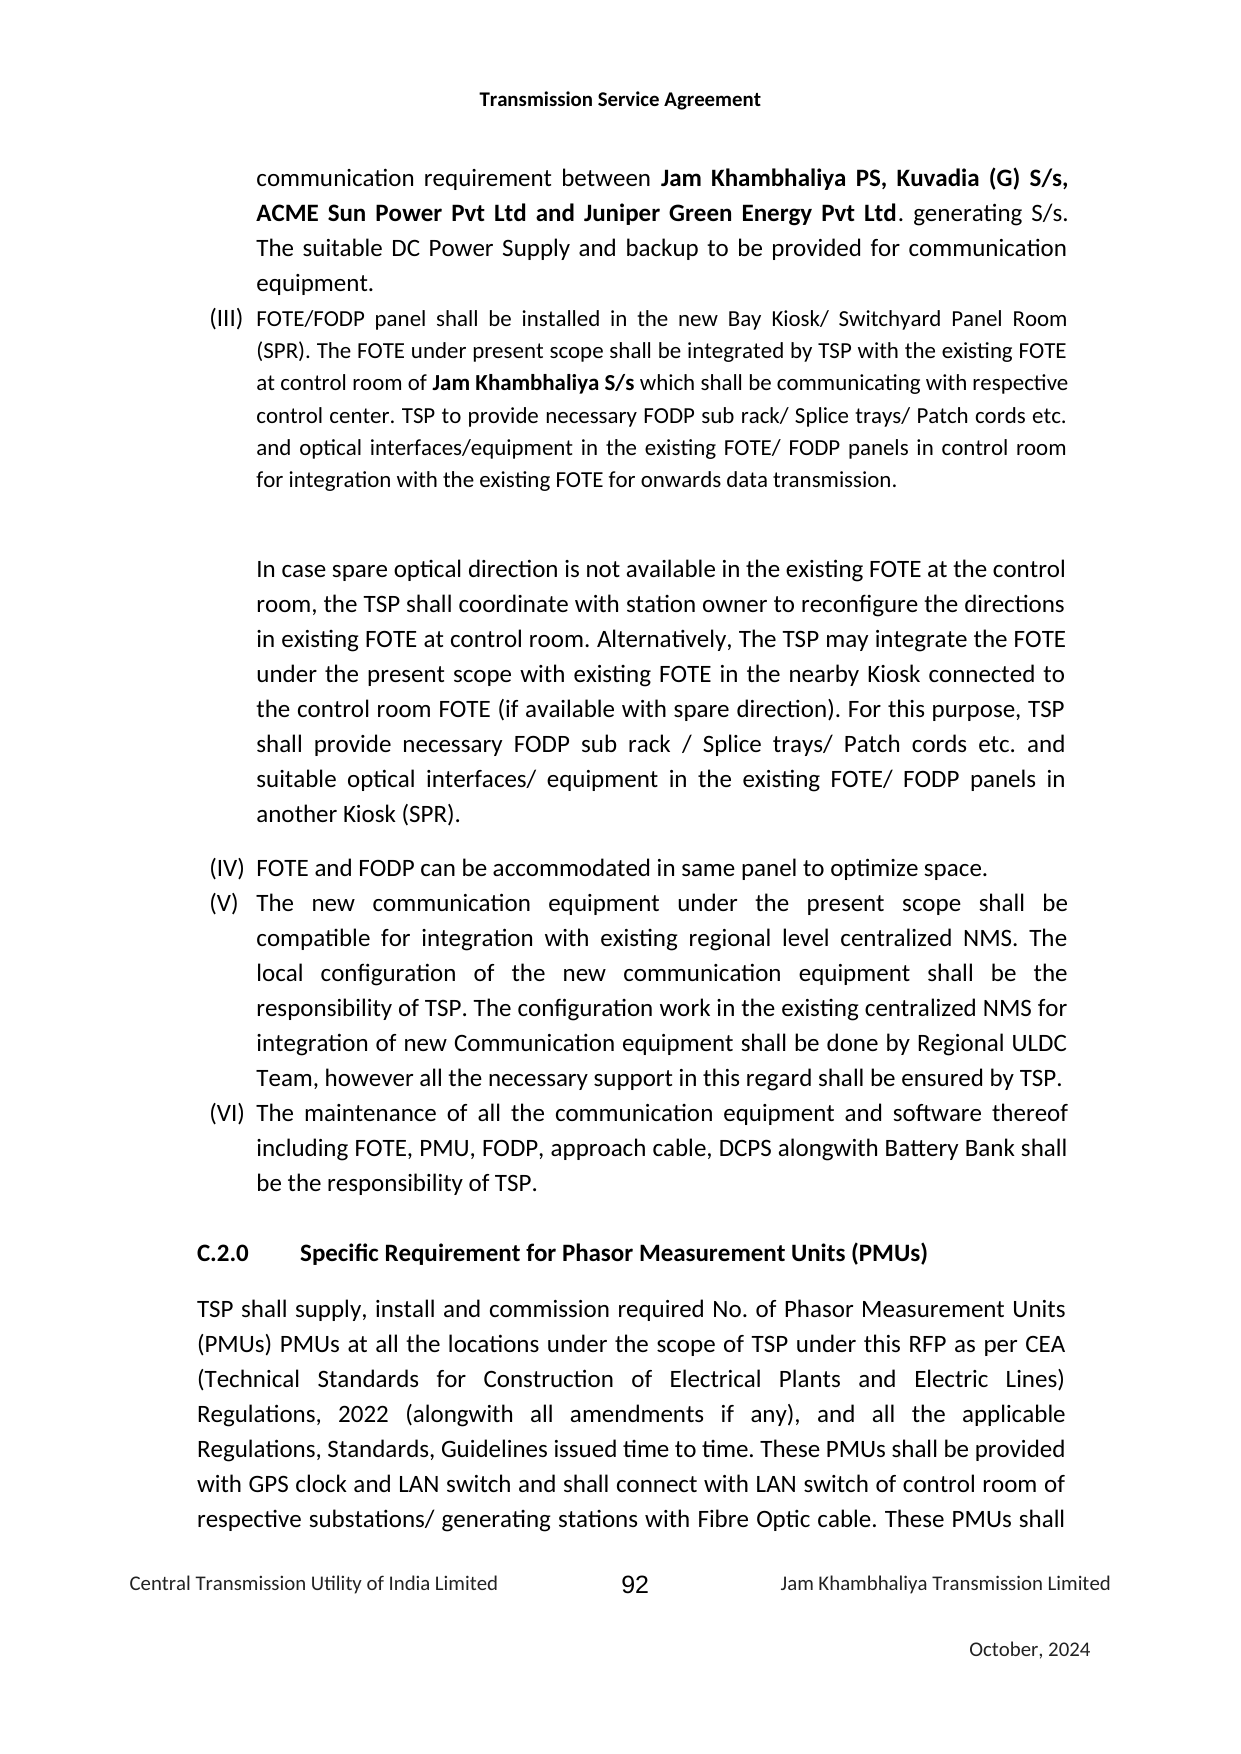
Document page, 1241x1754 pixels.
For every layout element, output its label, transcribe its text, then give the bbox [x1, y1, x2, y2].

text In case spare optical direction is not available in the existing FOTE at the control room, the TSP shall coordinate with station owner to reconfigure the directions in existing FOTE at control room. Alternatively, The TSP may integrate the FOTE under the present scope with existing FOTE in the nearby Kiosk connected to the control room FOTE (if available with spare direction). For this purpose, TSP shall provide necessary FODP sub rack / Splice trays/ Patch cords etc. and suitable optical interfaces/ equipment in the existing FOTE/ FODP panels in another Kiosk (SPR). [256, 553, 1067, 829]
list C.2.0 Specific Requirement for Phasor Measurement Units (PMUs) [197, 1237, 1090, 1267]
list FOTE/FODP panel shall be installed in the new Bay Kiosk/ Switchyard Panel Room (SPR). The FOTE under present scope shall be integrated by TSP with the existing FOTE at control room of Jam Khambhaliya S/s which shall be communicating with respective control center. TSP to provide necessary FODP sub rack/ Splice trays/ Patch cords etc. and optical interfaces/equipment in the existing FOTE/ FODP panels in control room for integration with the existing FOTE for onwards data transmission. [209, 302, 1069, 493]
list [209, 162, 1069, 297]
list The maintenance of all the communication equipment and software thereof including FOTE, PMU, FODP, approach cable, DCPS alongwith Battery Bank shall be the responsibility of TSP. [209, 1097, 1069, 1197]
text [197, 1293, 1067, 1533]
list The new communication equipment under the present scope shall be compatible for integration with existing regional level centralized NMS. The local configuration of the new communication equipment shall be the responsibility of TSP. The configuration work in the existing centralized NMS for integration of new Communication equipment shall be done by Regional ULDC Team, however all the necessary support in this regard shall be ensured by TSP. [209, 887, 1069, 1092]
list FOTE and FODP can be accommodated in same panel to optimize space. [209, 852, 1069, 882]
